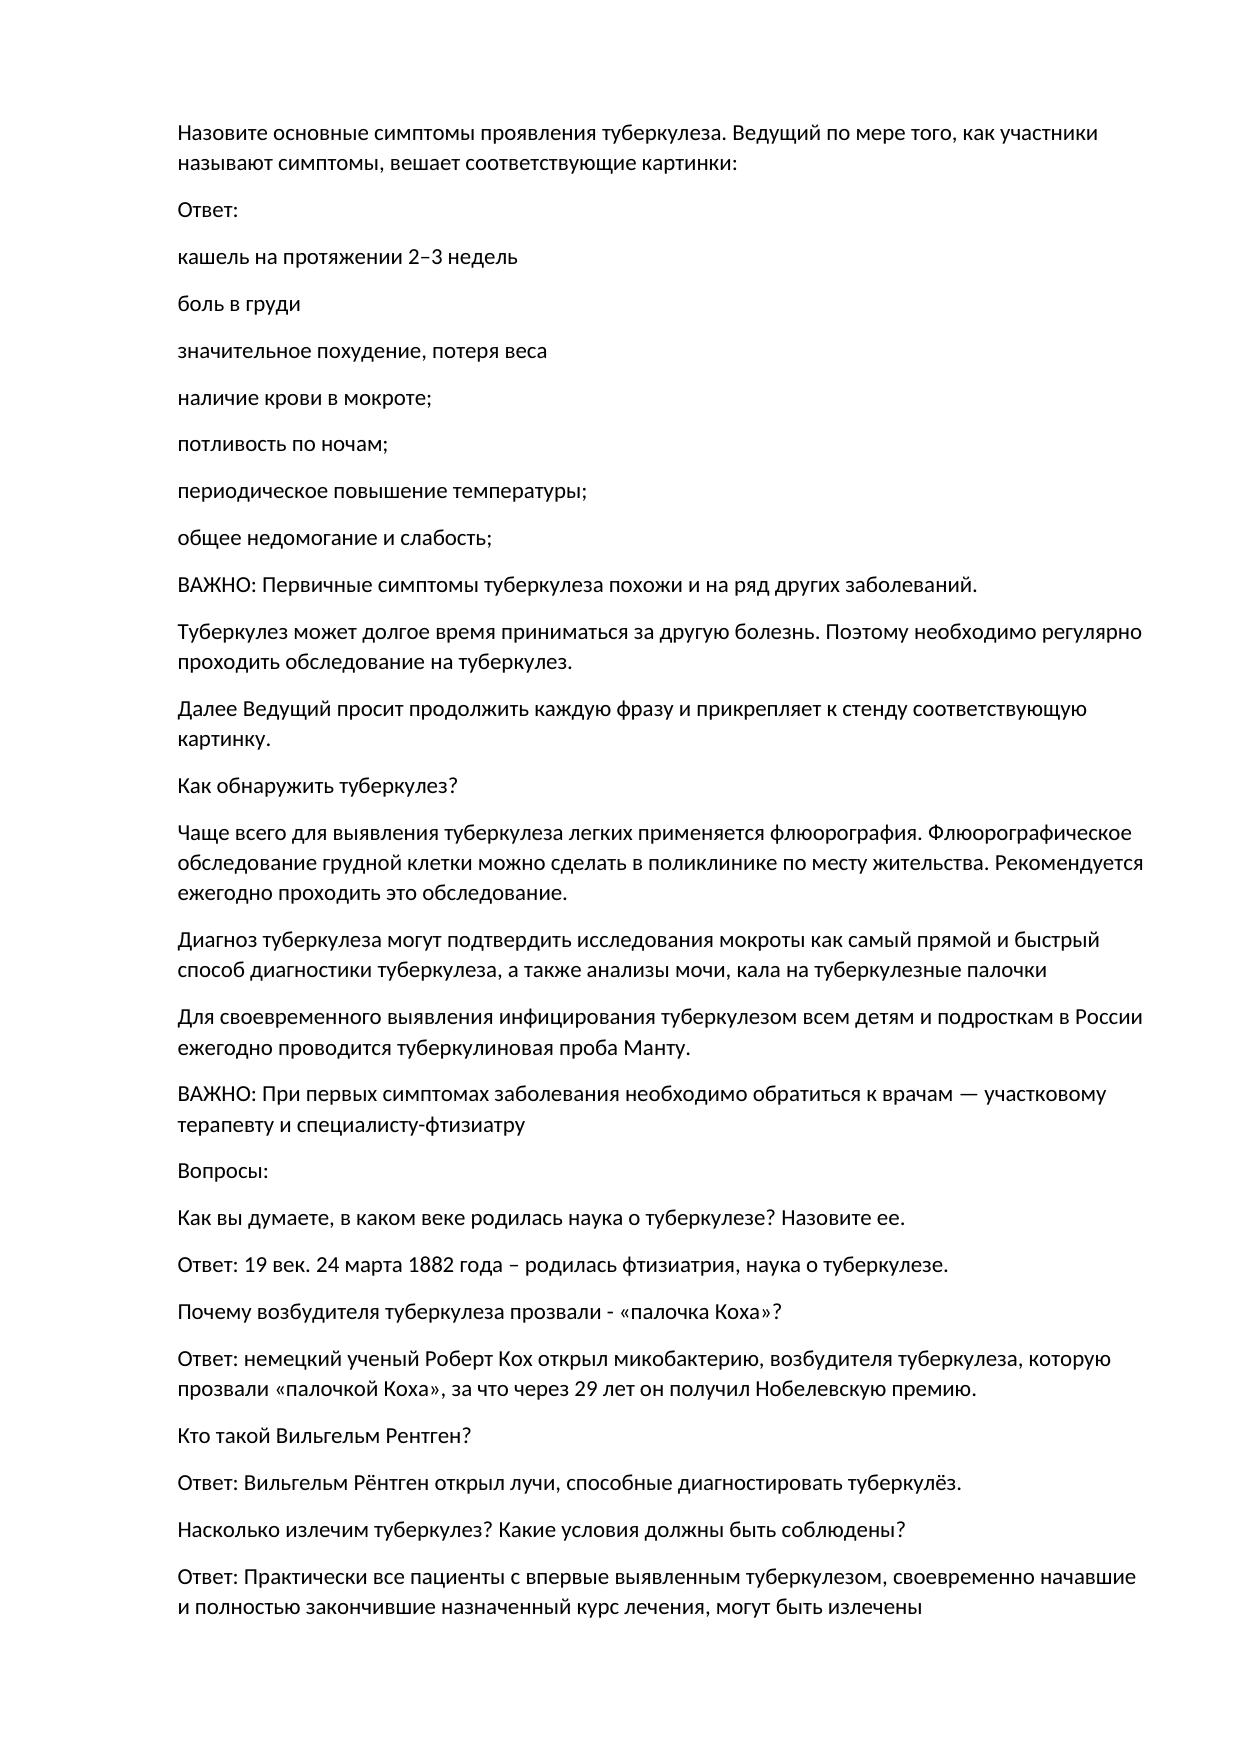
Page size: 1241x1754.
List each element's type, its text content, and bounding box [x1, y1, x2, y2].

text Насколько излечим туберкулез? Какие условия должны быть соблюдены? [177, 1515, 1152, 1543]
text ВАЖНО: Первичные симптомы туберкулеза похожи и на ряд других заболеваний. [177, 570, 1152, 598]
text ВАЖНО: При первых симптомах заболевания необходимо обратиться к врачам — участковому терапевту и специалисту-фтизиатру [177, 1079, 1152, 1138]
text Кто такой Вильгельм Рентген? [177, 1421, 1152, 1449]
text Диагноз туберкулеза могут подтвердить исследования мокроты как самый прямой и быстрый способ диагностики туберкулеза, а также анализы мочи, кала на туберкулезные палочки [177, 925, 1152, 984]
text Ответ: [177, 195, 1152, 223]
text потливость по ночам; [177, 429, 1152, 458]
text Ответ: немецкий ученый Роберт Кох открыл микобактерию, возбудителя туберкулеза, которую прозвали «палочкой Коха», за что через 29 лет он получил Нобелевскую премию. [177, 1344, 1152, 1402]
text Почему возбудителя туберкулеза прозвали - «палочка Коха»? [177, 1297, 1152, 1325]
text значительное похудение, потеря веса [177, 336, 1152, 364]
text Ответ: 19 век. 24 марта 1882 года – родилась фтизиатрия, наука о туберкулезе. [177, 1250, 1152, 1278]
text Чаще всего для выявления туберкулеза легких применяется флюорография. Флюорографическое обследование грудной клетки можно сделать в поликлинике по месту жительства. Рекомендуется ежегодно проходить это обследование. [177, 818, 1152, 907]
text Как обнаружить туберкулез? [177, 771, 1152, 799]
text наличие крови в мокроте; [177, 383, 1152, 411]
text Вопросы: [177, 1157, 1152, 1185]
text Назовите основные симптомы проявления туберкулеза. Ведущий по мере того, как участники называют симптомы, вешает соответствующие картинки: [177, 118, 1152, 176]
text Ответ: Практически все пациенты с впервые выявленным туберкулезом, своевременно начавшие и полностью закончившие назначенный курс лечения, могут быть излечены [177, 1562, 1152, 1620]
text Далее Ведущий просит продолжить каждую фразу и прикрепляет к стенду соответствующую картинку. [177, 694, 1152, 752]
text периодическое повышение температуры; [177, 476, 1152, 504]
text Туберкулез может долгое время приниматься за другую болезнь. Поэтому необходимо регулярно проходить обследование на туберкулез. [177, 617, 1152, 675]
text Ответ: Вильгельм Рёнтген открыл лучи, способные диагностировать туберкулёз. [177, 1468, 1152, 1496]
text кашель на протяжении 2–3 недель [177, 242, 1152, 270]
text боль в груди [177, 289, 1152, 317]
text Как вы думаете, в каком веке родилась наука о туберкулезе? Назовите ее. [177, 1203, 1152, 1232]
text общее недомогание и слабость; [177, 523, 1152, 551]
text Для своевременного выявления инфицирования туберкулезом всем детям и подросткам в России ежегодно проводится туберкулиновая проба Манту. [177, 1002, 1152, 1061]
